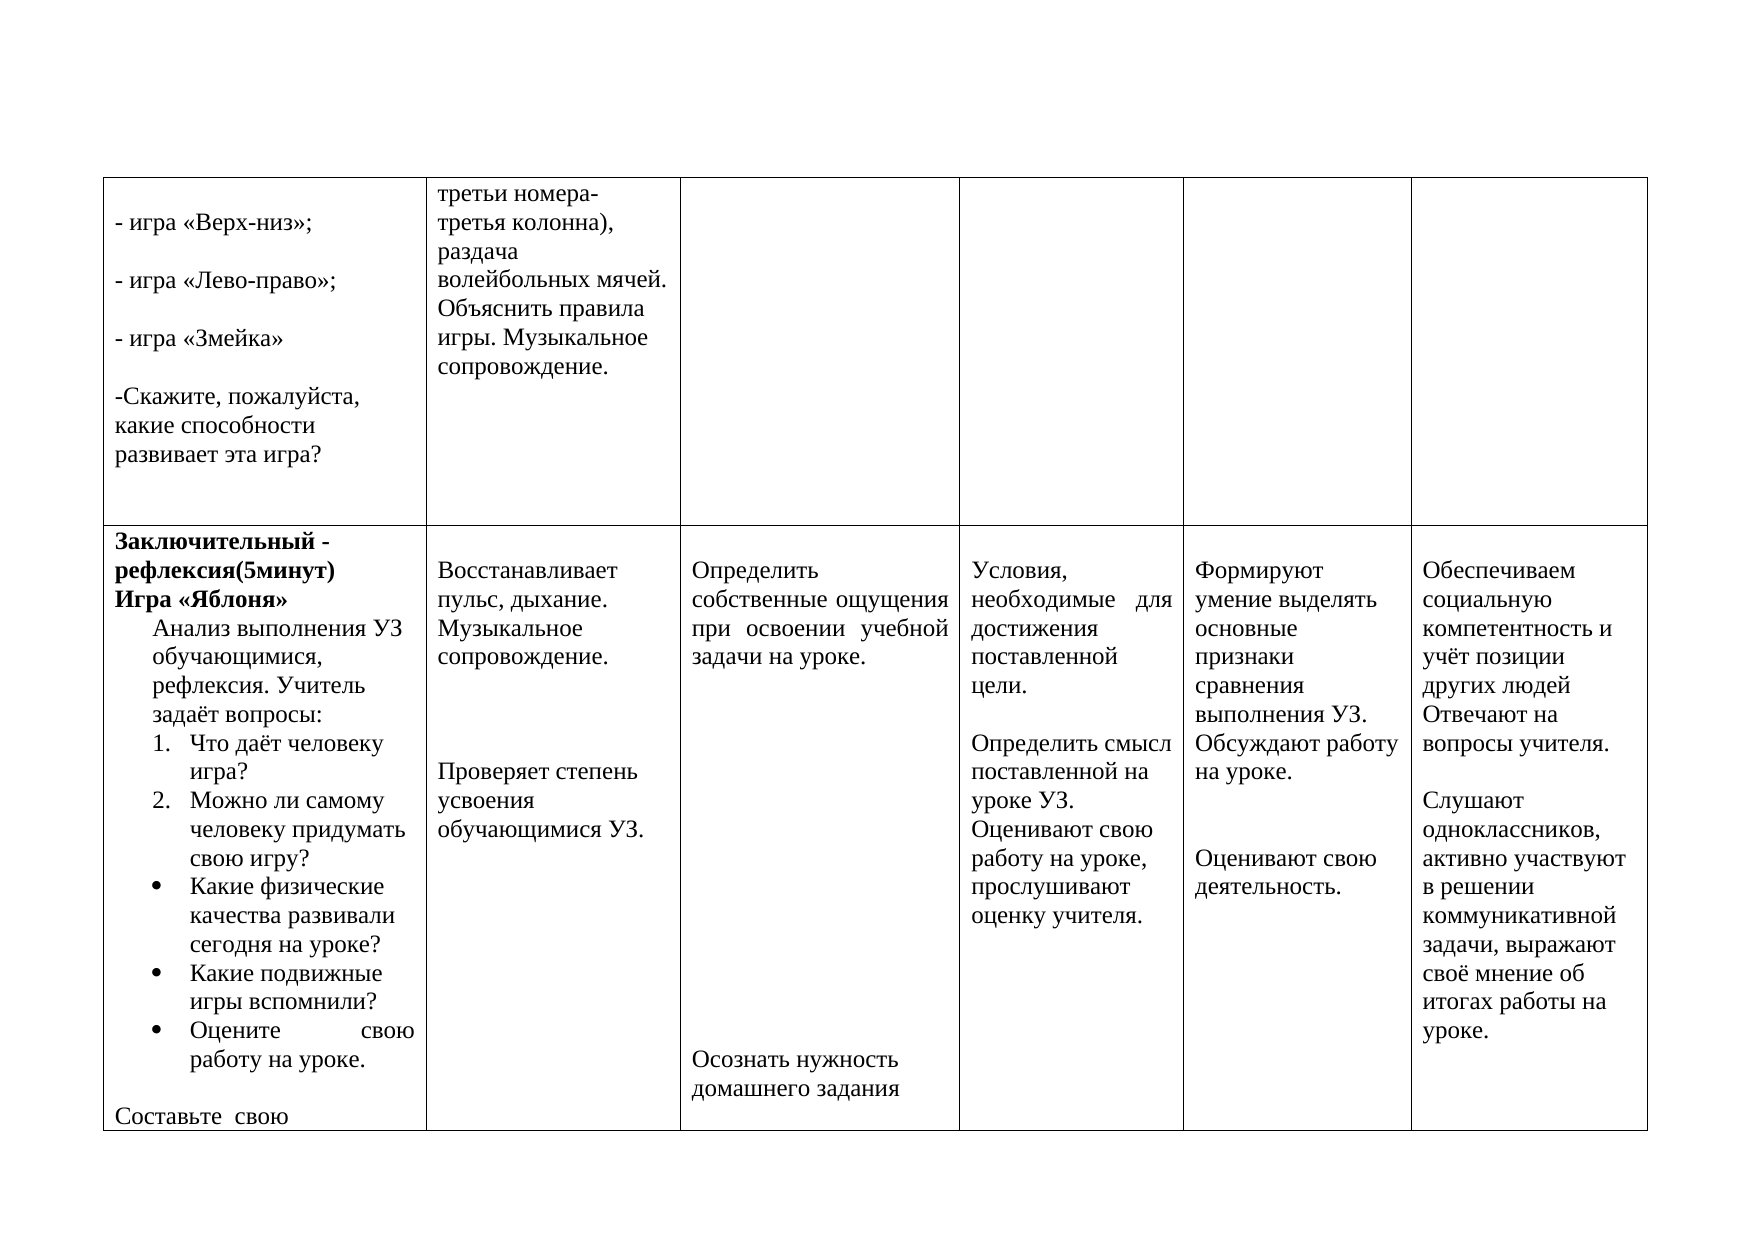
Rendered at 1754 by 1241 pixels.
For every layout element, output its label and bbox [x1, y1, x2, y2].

table_cell [1412, 178, 1647, 525]
table_cell [104, 526, 426, 1130]
table_cell [427, 526, 680, 1130]
table_cell [960, 526, 1183, 1130]
table_cell [1184, 178, 1411, 525]
table_cell [104, 178, 426, 525]
table_cell [681, 178, 959, 525]
table_cell [1184, 526, 1411, 1130]
table_cell [681, 526, 959, 1130]
table_cell [1412, 526, 1647, 1130]
table_cell [960, 178, 1183, 525]
table_cell [427, 178, 680, 525]
